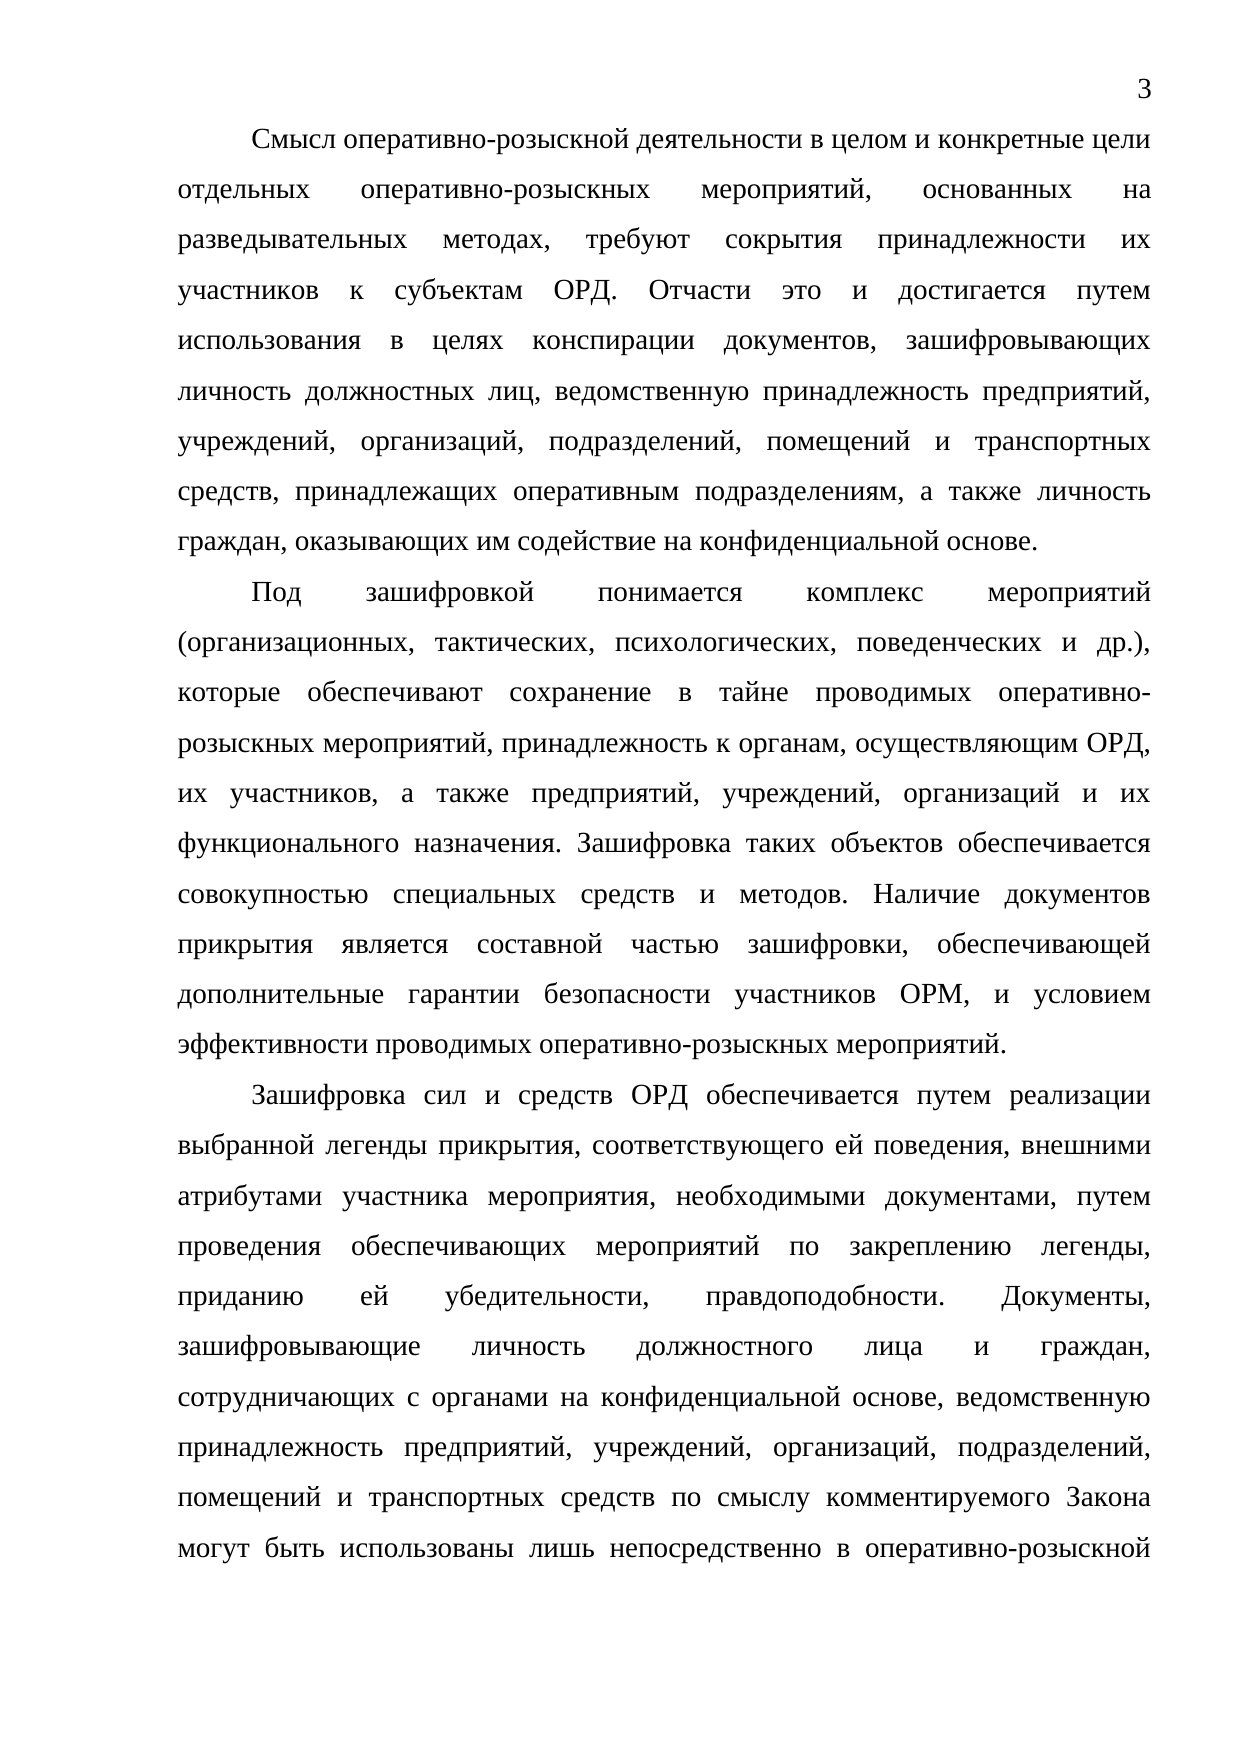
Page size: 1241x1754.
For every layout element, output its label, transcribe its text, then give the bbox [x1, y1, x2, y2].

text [177, 1077, 1152, 1563]
text Смысл оперативно-розыскной деятельности в целом и конкретные цели отдельных оперативно-розыскных мероприятий, основанных на разведывательных методах, требуют сокрытия принадлежности их участников к субъектам ОРД. Отчасти это и достигается путем использования в целях конспирации документов, зашифровывающих личность должностных лиц, ведомственную принадлежность предприятий, учреждений, организаций, подразделений, помещений и транспортных средств, принадлежащих оперативным подразделениям, а также личность граждан, оказывающих им содействие на конфиденциальной основе. [177, 121, 1152, 557]
text Под зашифровкой понимается комплекс мероприятий (организационных, тактических, психологических, поведенческих и др.), которые обеспечивают сохранение в тайне проводимых оперативно-розыскных мероприятий, принадлежность к органам, осуществляющим ОРД, их участников, а также предприятий, учреждений, организаций и их функционального назначения. Зашифровка таких объектов обеспечивается совокупностью специальных средств и методов. Наличие документов прикрытия является составной частью зашифровки, обеспечивающей дополнительные гарантии безопасности участников ОРМ, и условием эффективности проводимых оперативно-розыскных мероприятий. [177, 574, 1152, 1060]
